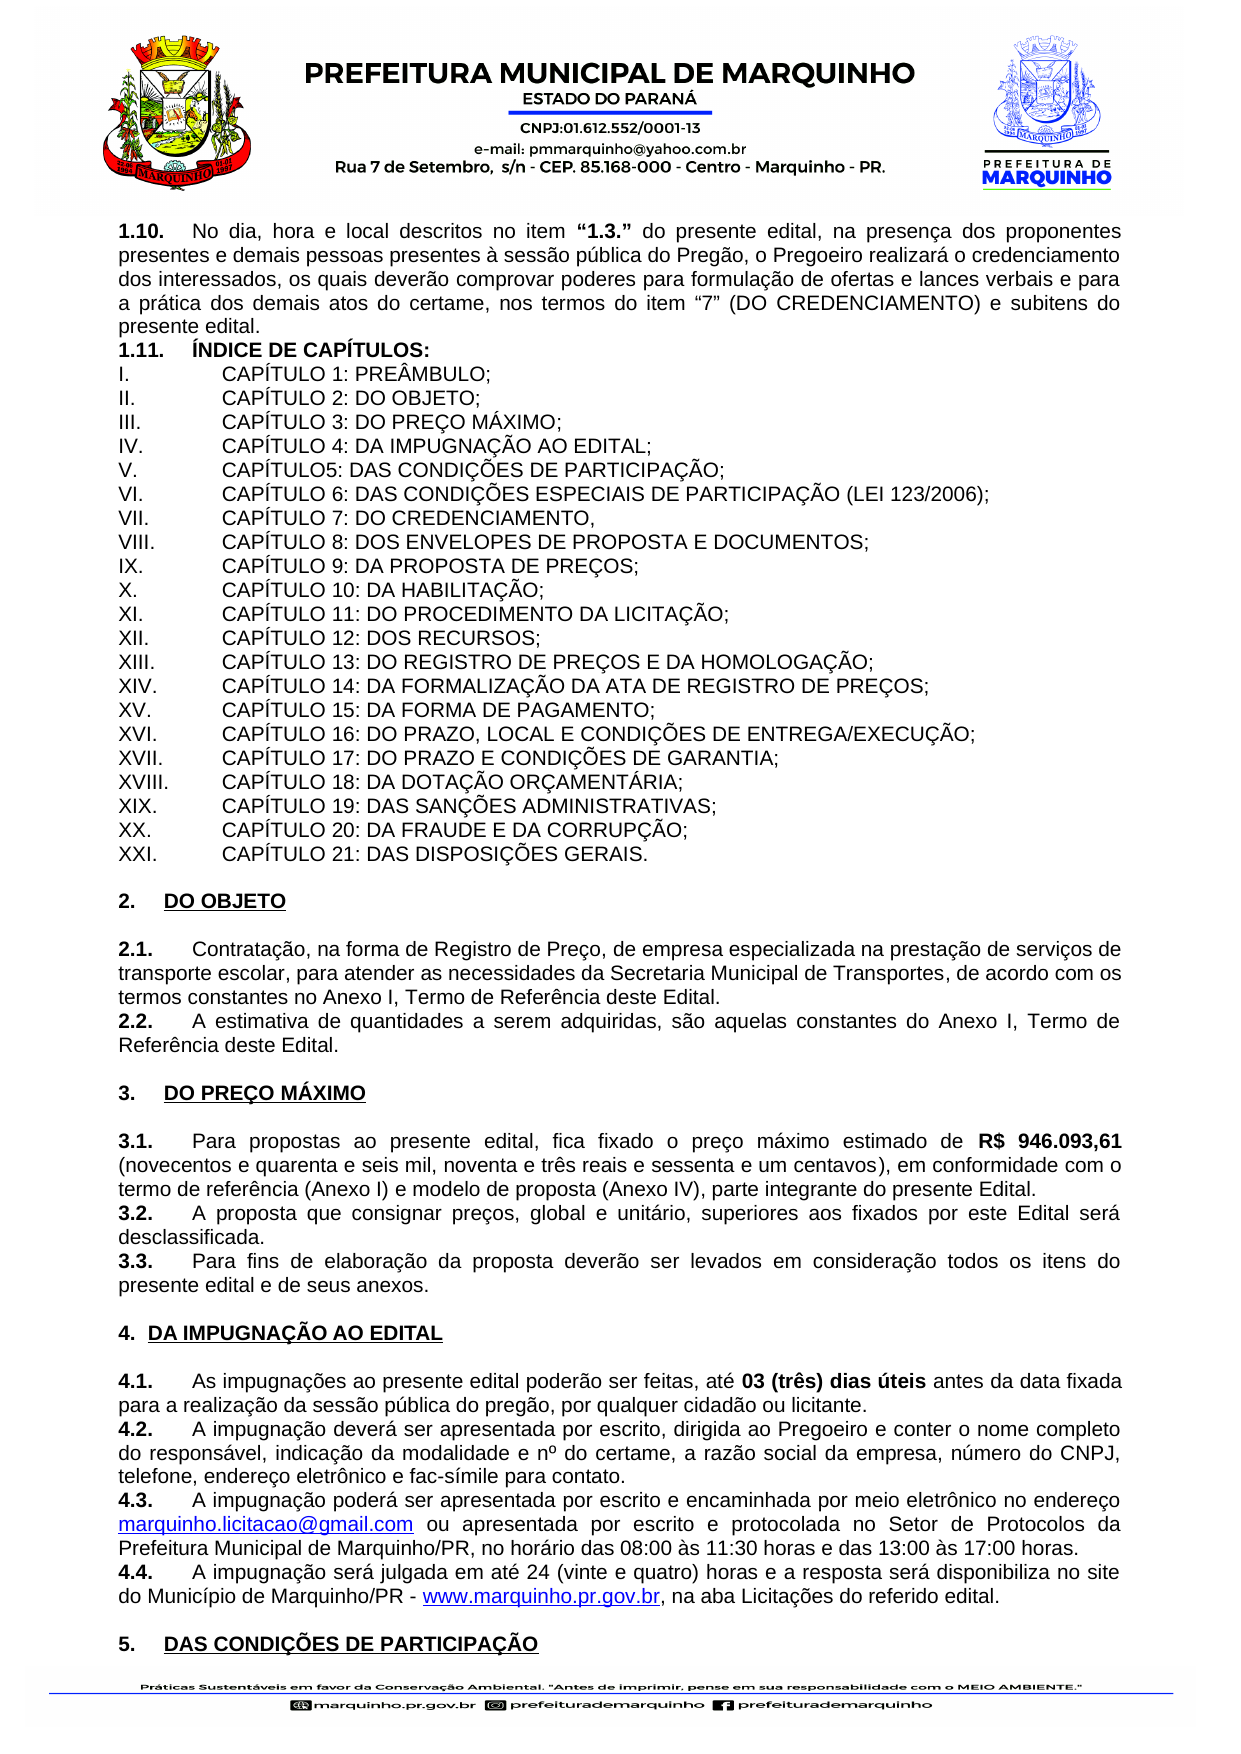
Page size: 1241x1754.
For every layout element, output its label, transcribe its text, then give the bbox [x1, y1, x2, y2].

list ÍNDICE DE CAPÍTULOS: [118, 338, 1122, 362]
list No dia, hora e local descritos no item “1.3.” do presente edital, na presença dos proponentes presentes e demais pessoas presentes à sessão pública do Pregão, o Pregoeiro realizará o credenciamento dos interessados, os quais deverão comprovar poderes para formulação de ofertas e lances verbais e para a prática dos demais atos do certame, nos termos do item “7” (DO CREDENCIAMENTO) e subitens do presente edital. [118, 218, 1122, 338]
list CAPÍTULO 18: DA DOTAÇÃO ORÇAMENTÁRIA; [118, 769, 1122, 793]
list CAPÍTULO 8: DOS ENVELOPES DE PROPOSTA E DOCUMENTOS; [118, 530, 1122, 554]
list CAPÍTULO 10: DA HABILITAÇÃO; [118, 578, 1122, 602]
list CAPÍTULO 3: DO PREÇO MÁXIMO; [118, 410, 1122, 434]
list Para fins de elaboração da proposta deverão ser levados em consideração todos os itens do presente edital e de seus anexos. [118, 1249, 1122, 1297]
list Contratação, na forma de Registro de Preço, de empresa especializada na prestação de serviços de transporte escolar, para atender as necessidades da Secretaria Municipal de Transportes, de acordo com os termos constantes no Anexo I, Termo de Referência deste Edital. [118, 937, 1122, 1009]
list As impugnações ao presente edital poderão ser feitas, até 03 (três) dias úteis antes da data fixada para a realização da sessão pública do pregão, por qualquer cidadão ou licitante. [118, 1368, 1122, 1416]
list CAPÍTULO 13: DO REGISTRO DE PREÇOS E DA HOMOLOGAÇÃO; [118, 650, 1122, 674]
list CAPÍTULO 14: DA FORMALIZAÇÃO DA ATA DE REGISTRO DE PREÇOS; [118, 674, 1122, 698]
list Para propostas ao presente edital, fica fixado o preço máximo estimado de R$ 946.093,61 (novecentos e quarenta e seis mil, noventa e três reais e sessenta e um centavos), em conformidade com o termo de referência (Anexo I) e modelo de proposta (Anexo IV), parte integrante do presente Edital. [118, 1129, 1122, 1201]
list CAPÍTULO 17: DO PRAZO E CONDIÇÕES DE GARANTIA; [118, 746, 1122, 769]
list DO OBJETO [118, 889, 1122, 913]
list CAPÍTULO 2: DO OBJETO; [118, 386, 1122, 410]
list CAPÍTULO 4: DA IMPUGNAÇÃO AO EDITAL; [118, 434, 1122, 458]
list CAPÍTULO 20: DA FRAUDE E DA CORRUPÇÃO; [118, 817, 1122, 841]
list CAPÍTULO 19: DAS SANÇÕES ADMINISTRATIVAS; [118, 793, 1122, 817]
picture [34, 6, 1185, 216]
list CAPÍTULO 12: DOS RECURSOS; [118, 626, 1122, 650]
list A impugnação poderá ser apresentada por escrito e encaminhada por meio eletrônico no endereço marquinho.licitacao@gmail.com ou apresentada por escrito e protocolada no Setor de Protocolos da Prefeitura Municipal de Marquinho/PR, no horário das 08:00 às 11:30 horas e das 13:00 às 17:00 horas. [118, 1488, 1122, 1560]
list DO PREÇO MÁXIMO [118, 1081, 1122, 1105]
list DAS CONDIÇÕES DE PARTICIPAÇÃO [118, 1632, 1122, 1656]
list A proposta que consignar preços, global e unitário, superiores aos fixados por este Edital será desclassificada. [118, 1201, 1122, 1249]
picture [25, 1666, 1197, 1727]
list CAPÍTULO 21: DAS DISPOSIÇÕES GERAIS. [118, 841, 1122, 865]
list CAPÍTULO 11: DO PROCEDIMENTO DA LICITAÇÃO; [118, 602, 1122, 626]
subtitle DA IMPUGNAÇÃO AO EDITAL [118, 1321, 1122, 1344]
list CAPÍTULO 6: DAS CONDIÇÕES ESPECIAIS DE PARTICIPAÇÃO (LEI 123/2006); [118, 482, 1122, 506]
list A impugnação será julgada em até 24 (vinte e quatro) horas e a resposta será disponibiliza no site do Município de Marquinho/PR - , na aba Licitações do referido edital. [118, 1560, 1122, 1608]
list CAPÍTULO 16: DO PRAZO, LOCAL E CONDIÇÕES DE ENTREGA/EXECUÇÃO; [118, 722, 1122, 746]
list A estimativa de quantidades a serem adquiridas, são aquelas constantes do Anexo I, Termo de Referência deste Edital. [118, 1009, 1122, 1057]
list CAPÍTULO 15: DA FORMA DE PAGAMENTO; [118, 698, 1122, 722]
list CAPÍTULO 9: DA PROPOSTA DE PREÇOS; [118, 554, 1122, 578]
list A impugnação deverá ser apresentada por escrito, dirigida ao Pregoeiro e conter o nome completo do responsável, indicação da modalidade e nº do certame, a razão social da empresa, número do CNPJ, telefone, endereço eletrônico e fac-símile para contato. [118, 1416, 1122, 1488]
list CAPÍTULO5: DAS CONDIÇÕES DE PARTICIPAÇÃO; [118, 458, 1122, 482]
list CAPÍTULO 1: PREÂMBULO; [118, 362, 1122, 386]
list CAPÍTULO 7: DO CREDENCIAMENTO, [118, 506, 1122, 530]
